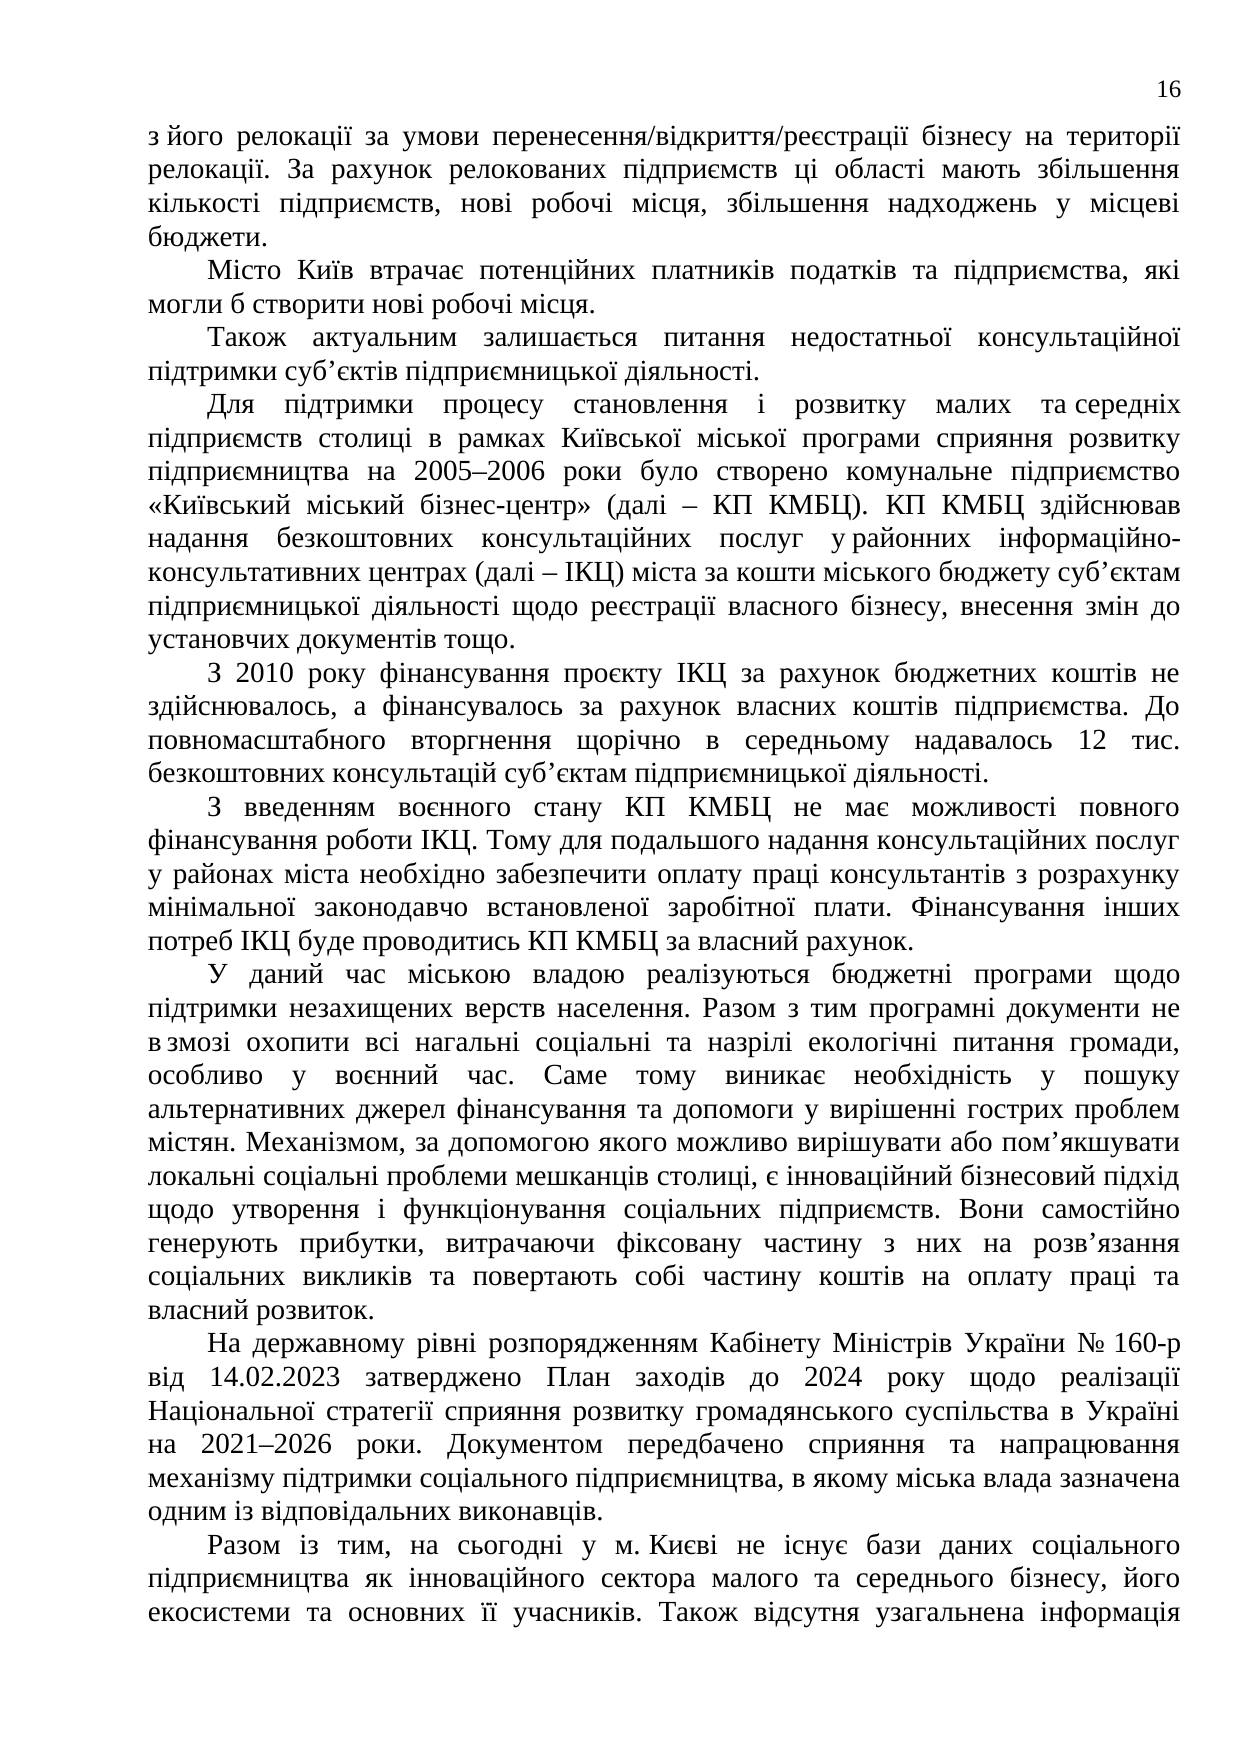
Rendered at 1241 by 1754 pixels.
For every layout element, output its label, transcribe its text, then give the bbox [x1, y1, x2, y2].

text Місто Київ втрачає потенційних платників податків та підприємства, які могли б створити нові робочі місця. [148, 252, 1181, 319]
text Також актуальним залишається питання недостатньої консультаційної підтримки суб’єктів підприємницької діяльності. [148, 319, 1181, 386]
text З введенням воєнного стану КП КМБЦ не має можливості повного фінансування роботи ІКЦ. Тому для подальшого надання консультаційних послуг у районах міста необхідно забезпечити оплату праці консультантів з розрахунку мінімальної законодавчо встановленої заробітної плати. Фінансування інших потреб ІКЦ буде проводитись КП КМБЦ за власний рахунок. [148, 789, 1181, 957]
text Для підтримки процесу становлення і розвитку малих та середніх підприємств столиці в рамках Київської міської програми сприяння розвитку підприємництва на 2005–2006 роки було створено комунальне підприємство «Київський міський бізнес-центр» (далі – КП КМБЦ). КП КМБЦ здійснював надання безкоштовних консультаційних послуг у районних інформаційно-консультативних центрах (далі – ІКЦ) міста за кошти міського бюджету суб’єктам підприємницької діяльності щодо реєстрації власного бізнесу, внесення змін до установчих документів тощо. [148, 386, 1181, 655]
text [148, 118, 1181, 252]
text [148, 1527, 1181, 1627]
text З 2010 року фінансування проєкту ІКЦ за рахунок бюджетних коштів не здійснювалось, а фінансувалось за рахунок власних коштів підприємства. До повномасштабного вторгнення щорічно в середньому надавалось 12 тис. безкоштовних консультацій суб’єктам підприємницької діяльності. [148, 655, 1181, 789]
text У даний час міською владою реалізуються бюджетні програми щодо підтримки незахищених верств населення. Разом з тим програмні документи не в змозі охопити всі нагальні соціальні та назрілі екологічні питання громади, особливо у воєнний час. Саме тому виникає необхідність у пошуку альтернативних джерел фінансування та допомоги у вирішенні гострих проблем містян. Механізмом, за допомогою якого можливо вирішувати або пом’якшувати локальні соціальні проблеми мешканців столиці, є інноваційний бізнесовий підхід щодо утворення і функціонування соціальних підприємств. Вони самостійно генерують прибутки, витрачаючи фіксовану частину з них на розв’язання соціальних викликів та повертають собі частину коштів на оплату праці та власний розвиток. [148, 957, 1181, 1326]
text На державному рівні розпорядженням Кабінету Міністрів України № 160-р від 14.02.2023 затверджено План заходів до 2024 року щодо реалізації Національної стратегії сприяння розвитку громадянського суспільства в Україні на 2021–2026 роки. Документом передбачено сприяння та напрацювання механізму підтримки соціального підприємництва, в якому міська влада зазначена одним із відповідальних виконавців. [148, 1326, 1181, 1527]
